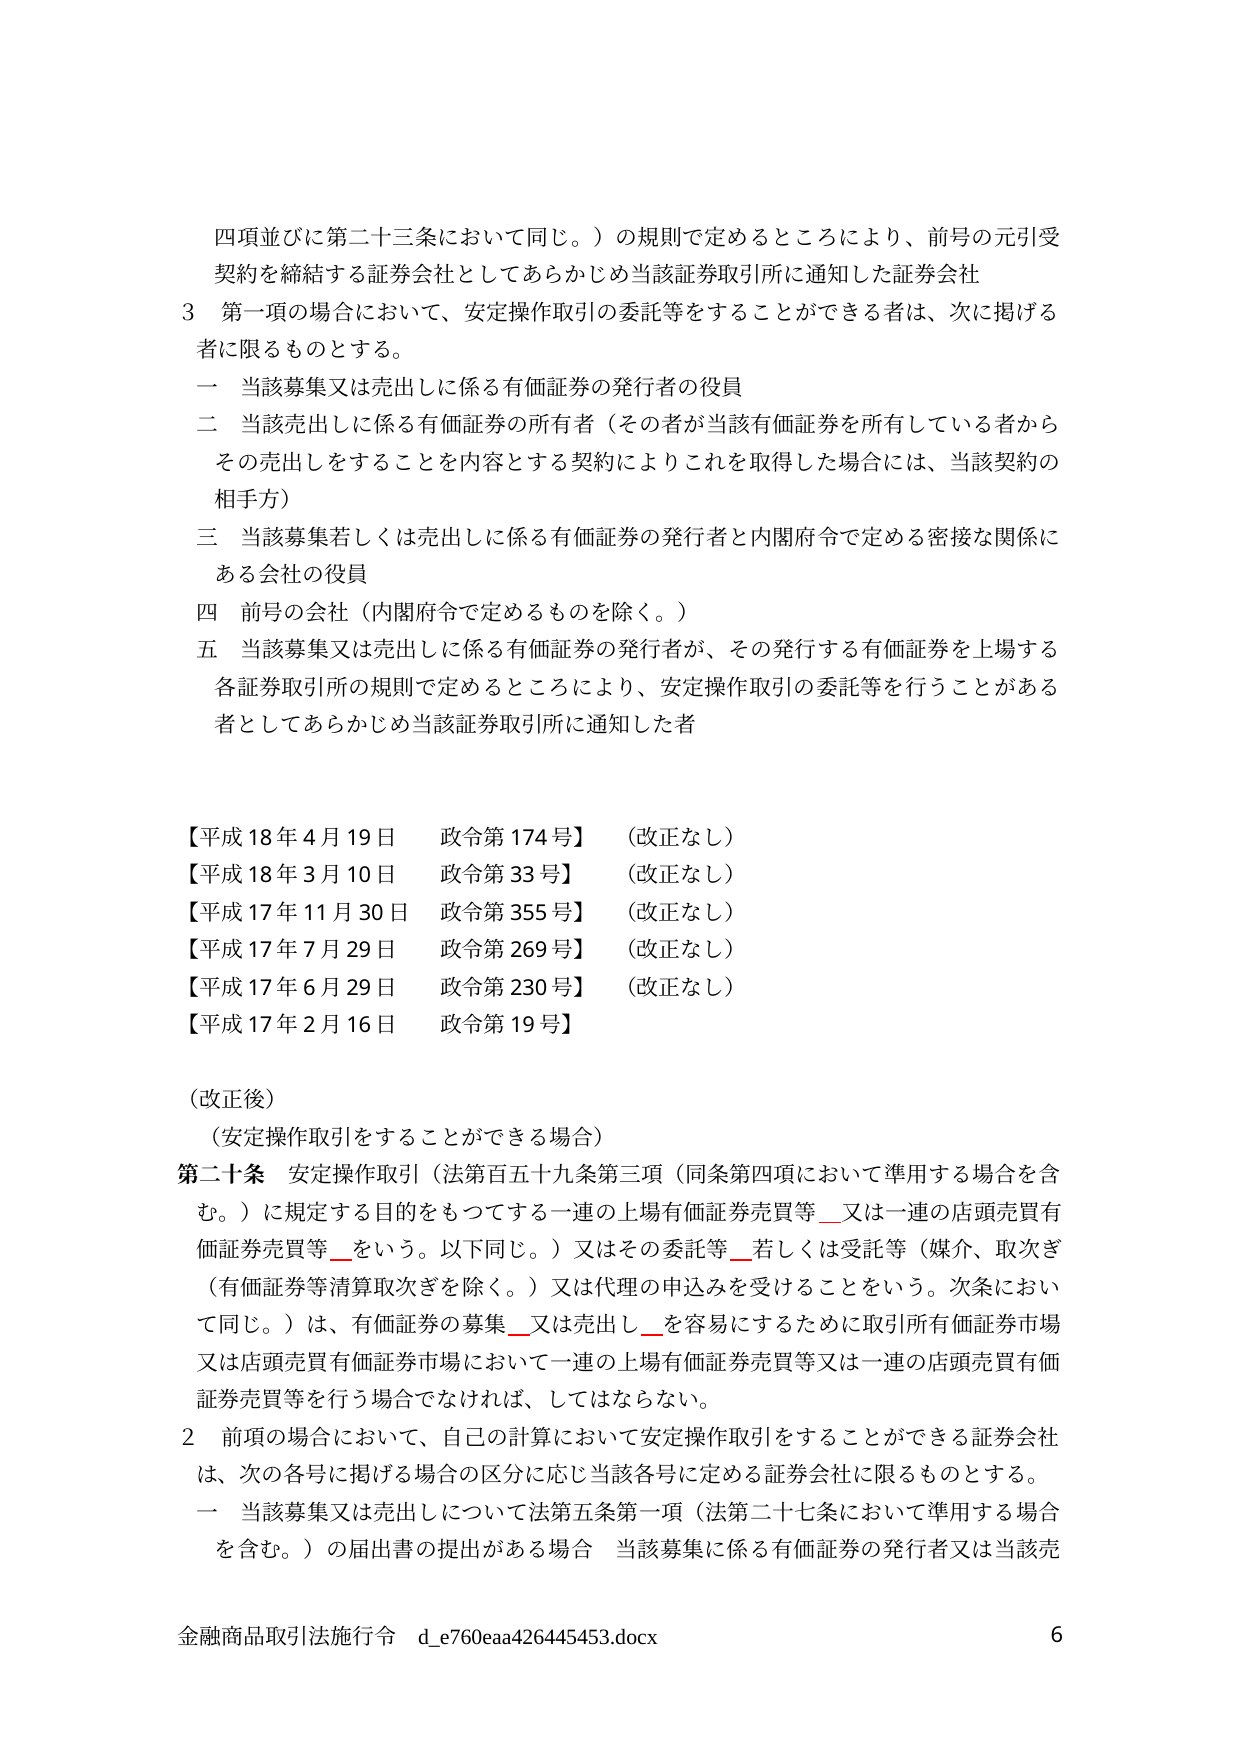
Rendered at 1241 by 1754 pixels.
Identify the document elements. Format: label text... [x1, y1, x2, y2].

text 【平成17年2月16日 政令第19号】 [177, 1004, 1063, 1042]
text 【平成18年3月10日 政令第33号】 （改正なし） [177, 854, 1063, 892]
text 四 前号の会社（内閣府令で定めるものを除く。） [196, 592, 1063, 629]
text ２ 前項の場合において、自己の計算において安定操作取引をすることができる証券会社は、次の各号に掲げる場合の区分に応じ当該各号に定める証券会社に限るものとする。 [177, 1417, 1063, 1492]
text 第二十条 安定操作取引（法第百五十九条第三項（同条第四項において準用する場合を含む。）に規定する目的をもつてする一連の上場有価証券売買等 又は一連の店頭売買有価証券売買等 をいう。以下同じ。）又はその委託等 若しくは受託等（媒介、取次ぎ（有価証券等清算取次ぎを除く。）又は代理の申込みを受けることをいう。次条において同じ。）は、有価証券の募集 又は売出し を容易にするために取引所有価証券市場又は店頭売買有価証券市場において一連の上場有価証券売買等又は一連の店頭売買有価証券売買等を行う場合でなければ、してはならない。 [177, 1154, 1063, 1417]
text 【平成17年7月29日 政令第269号】 （改正なし） [177, 929, 1063, 967]
text 【平成17年11月30日 政令第355号】 （改正なし） [177, 892, 1063, 929]
text ３ 第一項の場合において、安定操作取引の委託等をすることができる者は、次に掲げる者に限るものとする。 [177, 292, 1063, 367]
text 一 当該募集又は売出しに係る有価証券の発行者の役員 [196, 367, 1063, 404]
text 【平成17年6月29日 政令第230号】 （改正なし） [177, 967, 1063, 1004]
text 【平成18年4月19日 政令第174号】 （改正なし） [177, 817, 1063, 854]
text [196, 217, 1063, 292]
text （安定操作取引をすることができる場合） [177, 1117, 1063, 1154]
text 二 当該売出しに係る有価証券の所有者（その者が当該有価証券を所有している者からその売出しをすることを内容とする契約によりこれを取得した場合には、当該契約の相手方） [196, 404, 1063, 517]
text 三 当該募集若しくは売出しに係る有価証券の発行者と内閣府令で定める密接な関係にある会社の役員 [196, 517, 1063, 592]
text 五 当該募集又は売出しに係る有価証券の発行者が、その発行する有価証券を上場する各証券取引所の規則で定めるところにより、安定操作取引の委託等を行うことがある者としてあらかじめ当該証券取引所に通知した者 [196, 629, 1063, 742]
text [196, 1492, 1063, 1567]
text （改正後） [177, 1079, 1063, 1117]
